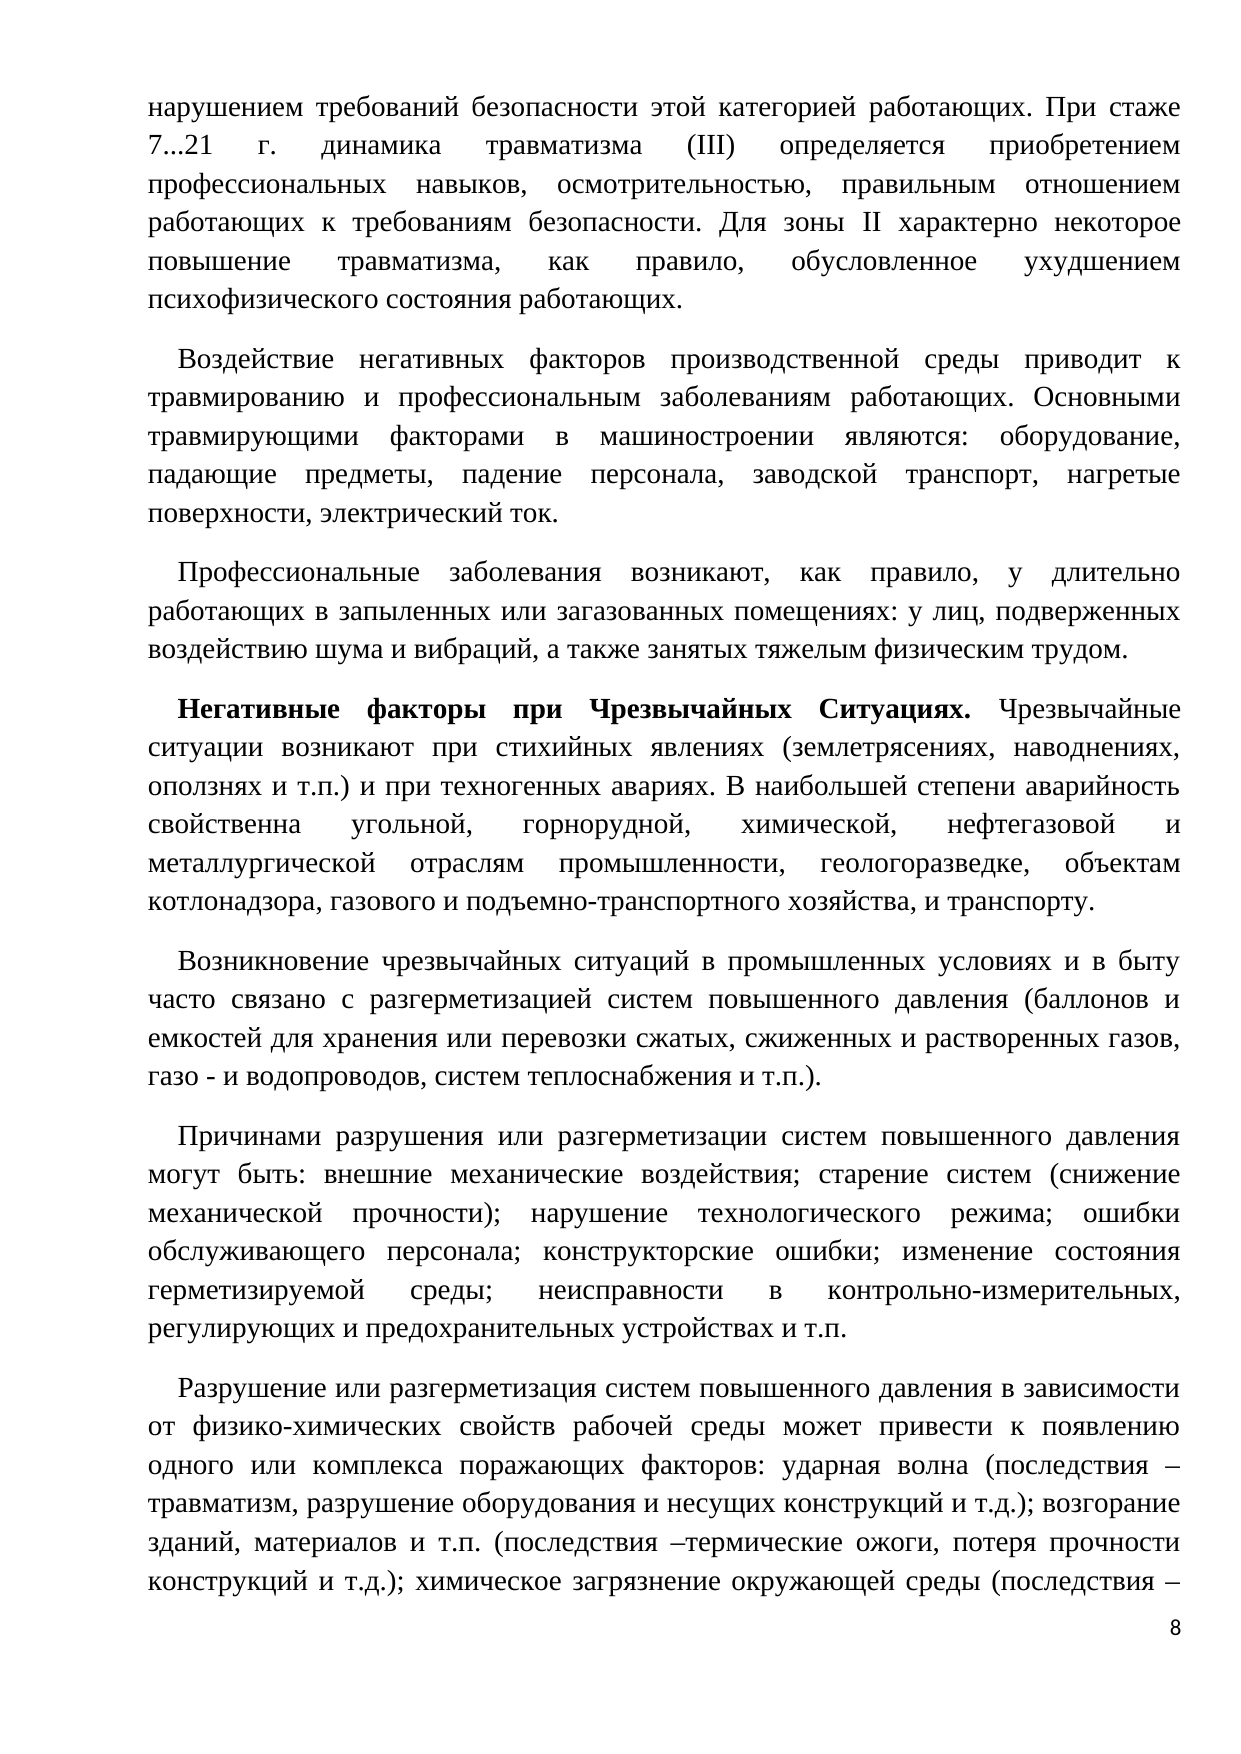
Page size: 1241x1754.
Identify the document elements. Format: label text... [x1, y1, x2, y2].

text Причинами разрушения или разгерметизации систем повышенного давления могут быть: внешние механические воздействия; старение систем (снижение механической прочности); нарушение технологического режима; ошибки обслуживающего персонала; конструкторские ошибки; изменение состояния герметизируемой среды; неисправности в контрольно-измерительных, регулирующих и предохранительных устройствах и т.п. [148, 1118, 1181, 1344]
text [148, 89, 1181, 315]
text Профессиональные заболевания возникают, как правило, у длительно работающих в запыленных или загазованных помещениях: у лиц, подверженных воздействию шума и вибраций, а также занятых тяжелым физическим трудом. [148, 554, 1181, 665]
text Воздействие негативных факторов производственной среды приводит к травмированию и профессиональным заболеваниям работающих. Основными травмирующими факторами в машиностроении являются: оборудование, падающие предметы, падение персонала, заводской транспорт, нагретые поверхности, электрический ток. [148, 341, 1181, 528]
text Возникновение чрезвычайных ситуаций в промышленных условиях и в быту часто связано с разгерметизацией систем повышенного давления (баллонов и емкостей для хранения или перевозки сжатых, сжиженных и растворенных газов, газо - и водопроводов, систем теплоснабжения и т.п.). [148, 943, 1181, 1092]
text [148, 1370, 1181, 1596]
text Негативные факторы при Чрезвычайных Ситуациях. Чрезвычайные ситуации возникают при стихийных явлениях (землетрясениях, наводнениях, оползнях и т.п.) и при техногенных авариях. В наибольшей степени аварийность свойственна угольной, горнорудной, химической, нефтегазовой и металлургической отраслям промышленности, геологоразведке, объектам котлонадзора, газового и подъемно-транспортного хозяйства, и транспорту. [148, 691, 1181, 917]
